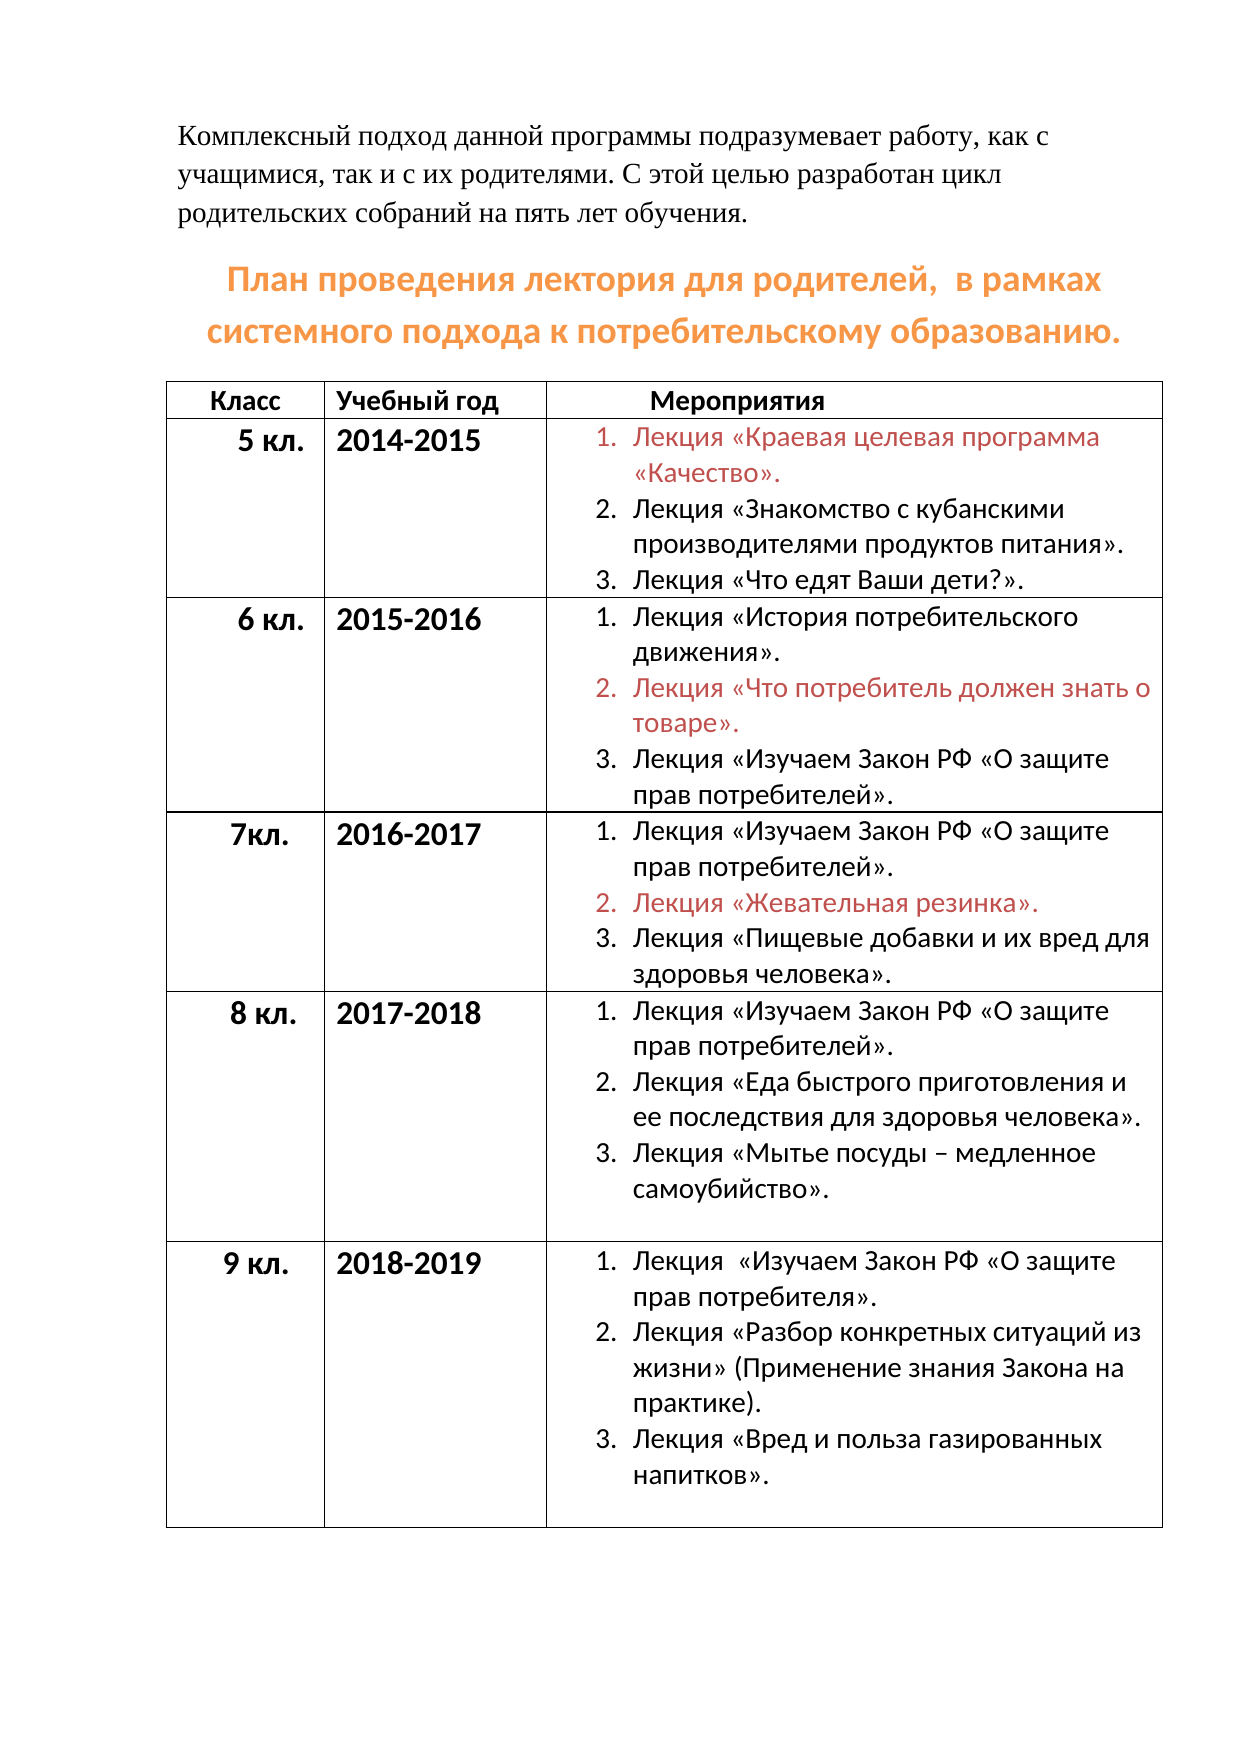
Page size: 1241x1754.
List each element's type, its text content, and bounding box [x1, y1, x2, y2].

table_header Класс [167, 382, 324, 417]
table_cell 2018-2019 [325, 1242, 546, 1527]
table_cell 2014-2015 [325, 419, 546, 597]
table_cell 2016-2017 [325, 813, 546, 991]
table_cell Лекция «Краевая целевая программа «Качество». Лекция «Знакомство с кубанскими производителями продуктов питания». Лекция «Что едят Ваши дети?». [547, 419, 1162, 597]
table_cell Лекция «Изучаем Закон РФ «О защите прав потребителя». Лекция «Разбор конкретных ситуаций из жизни» (Применение знания Закона на практике). Лекция «Вред и польза газированных напитков». [547, 1242, 1162, 1527]
table_cell Лекция «История потребительского движения». Лекция «Что потребитель должен знать о товаре». Лекция «Изучаем Закон РФ «О защите прав потребителей». [547, 598, 1162, 811]
table_header Мероприятия [547, 382, 1162, 417]
text План проведения лектория для родителей, в рамках системного подхода к потребительскому образованию. [177, 254, 1152, 353]
table_cell 9 кл. [167, 1242, 324, 1527]
table_cell 7кл. [167, 813, 324, 991]
table_cell Лекция «Изучаем Закон РФ «О защите прав потребителей». Лекция «Жевательная резинка». Лекция «Пищевые добавки и их вред для здоровья человека». [547, 813, 1162, 991]
table_cell 2015-2016 [325, 598, 546, 811]
table_cell 8 кл. [167, 992, 324, 1241]
table_cell 2017-2018 [325, 992, 546, 1241]
table_header Учебный год [325, 382, 546, 417]
table_cell 5 кл. [167, 419, 324, 597]
table_cell Лекция «Изучаем Закон РФ «О защите прав потребителей». Лекция «Еда быстрого приготовления и ее последствия для здоровья человека». Лекция «Мытье посуды – медленное самоубийство». [547, 992, 1162, 1241]
table_cell 6 кл. [167, 598, 324, 811]
text Комплексный подход данной программы подразумевает работу, как с учащимися, так и с их родителями. С этой целью разработан цикл родительских собраний на пять лет обучения. [177, 118, 1152, 229]
